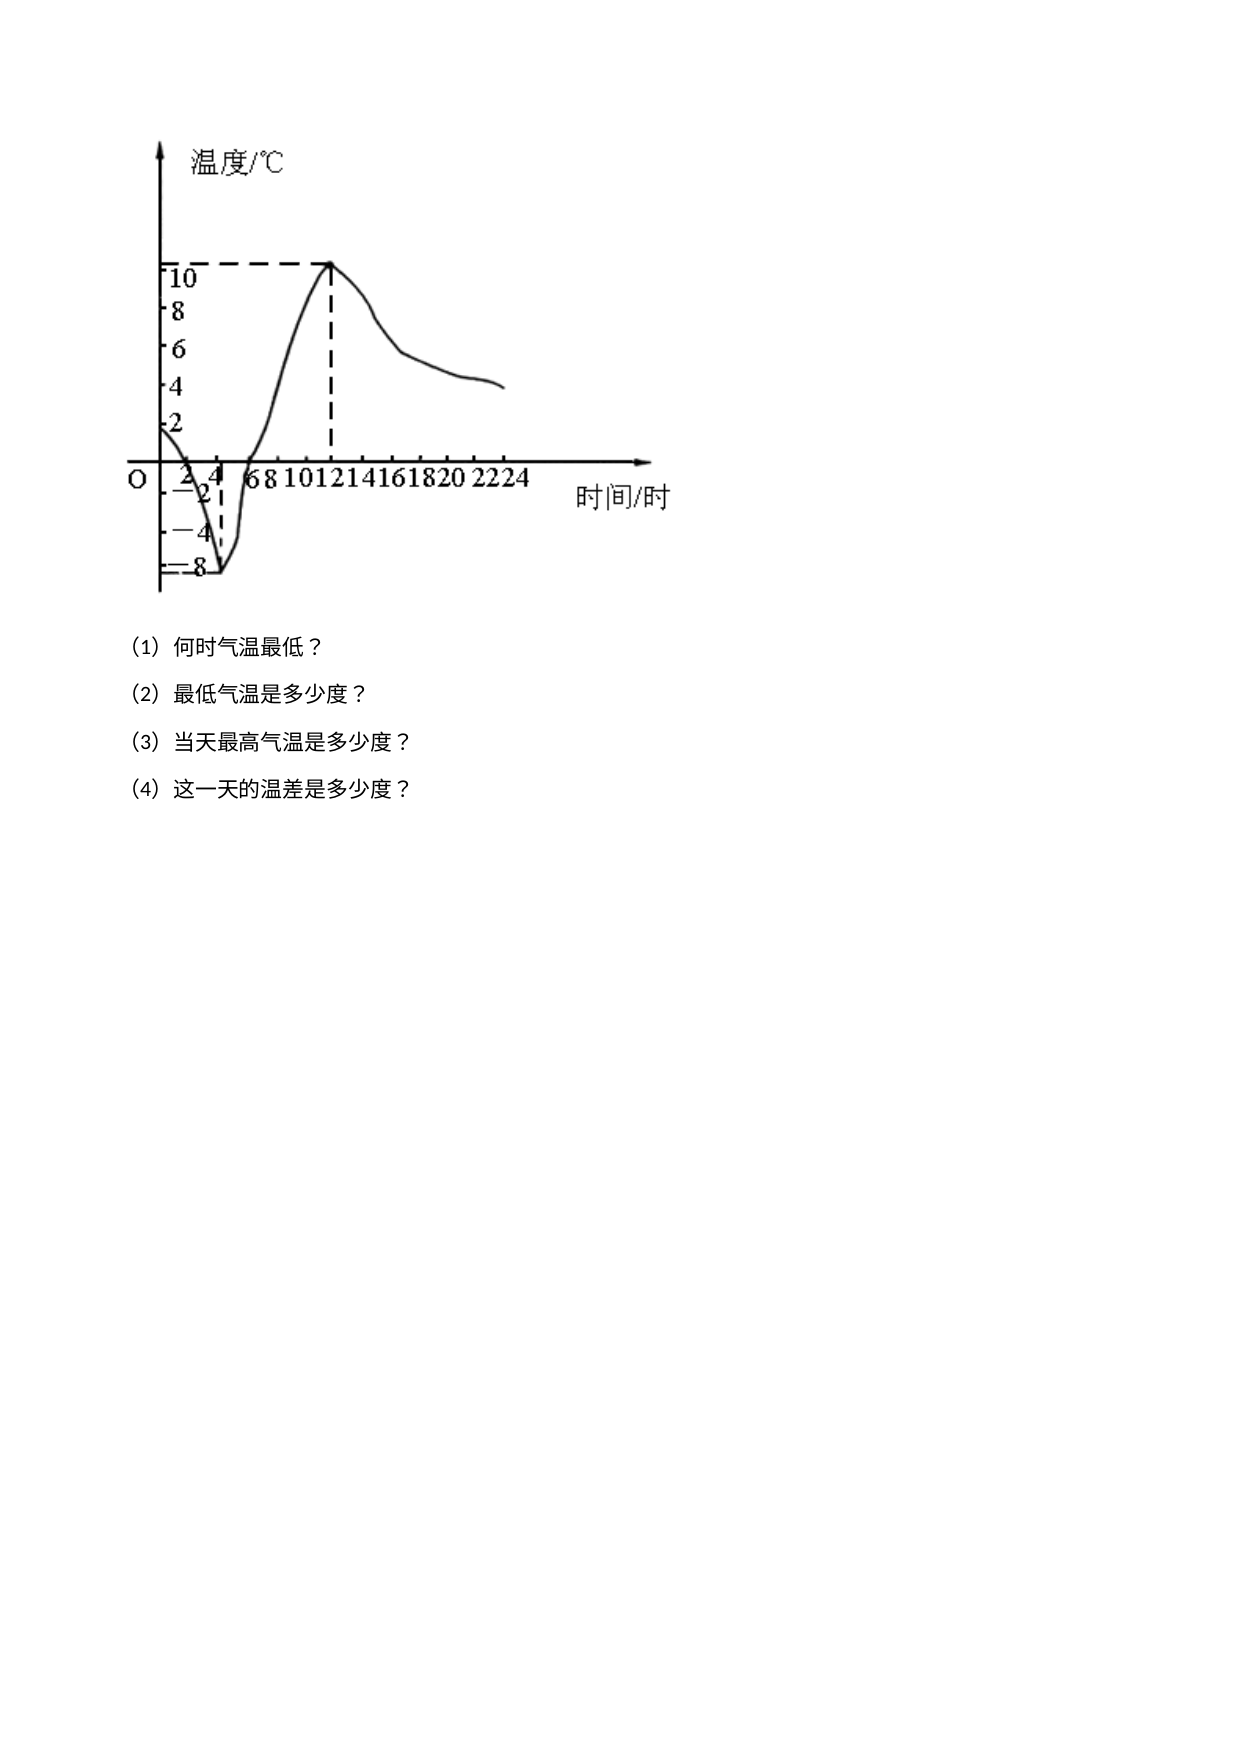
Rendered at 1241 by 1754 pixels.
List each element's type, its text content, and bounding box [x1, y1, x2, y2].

picture [118, 129, 675, 597]
text （4）这一天的温差是多少度？ [118, 772, 1122, 805]
text （2）最低气温是多少度？ [118, 678, 1122, 710]
text （3）当天最高气温是多少度？ [118, 725, 1122, 758]
text （1）何时气温最低？ [118, 630, 1122, 663]
